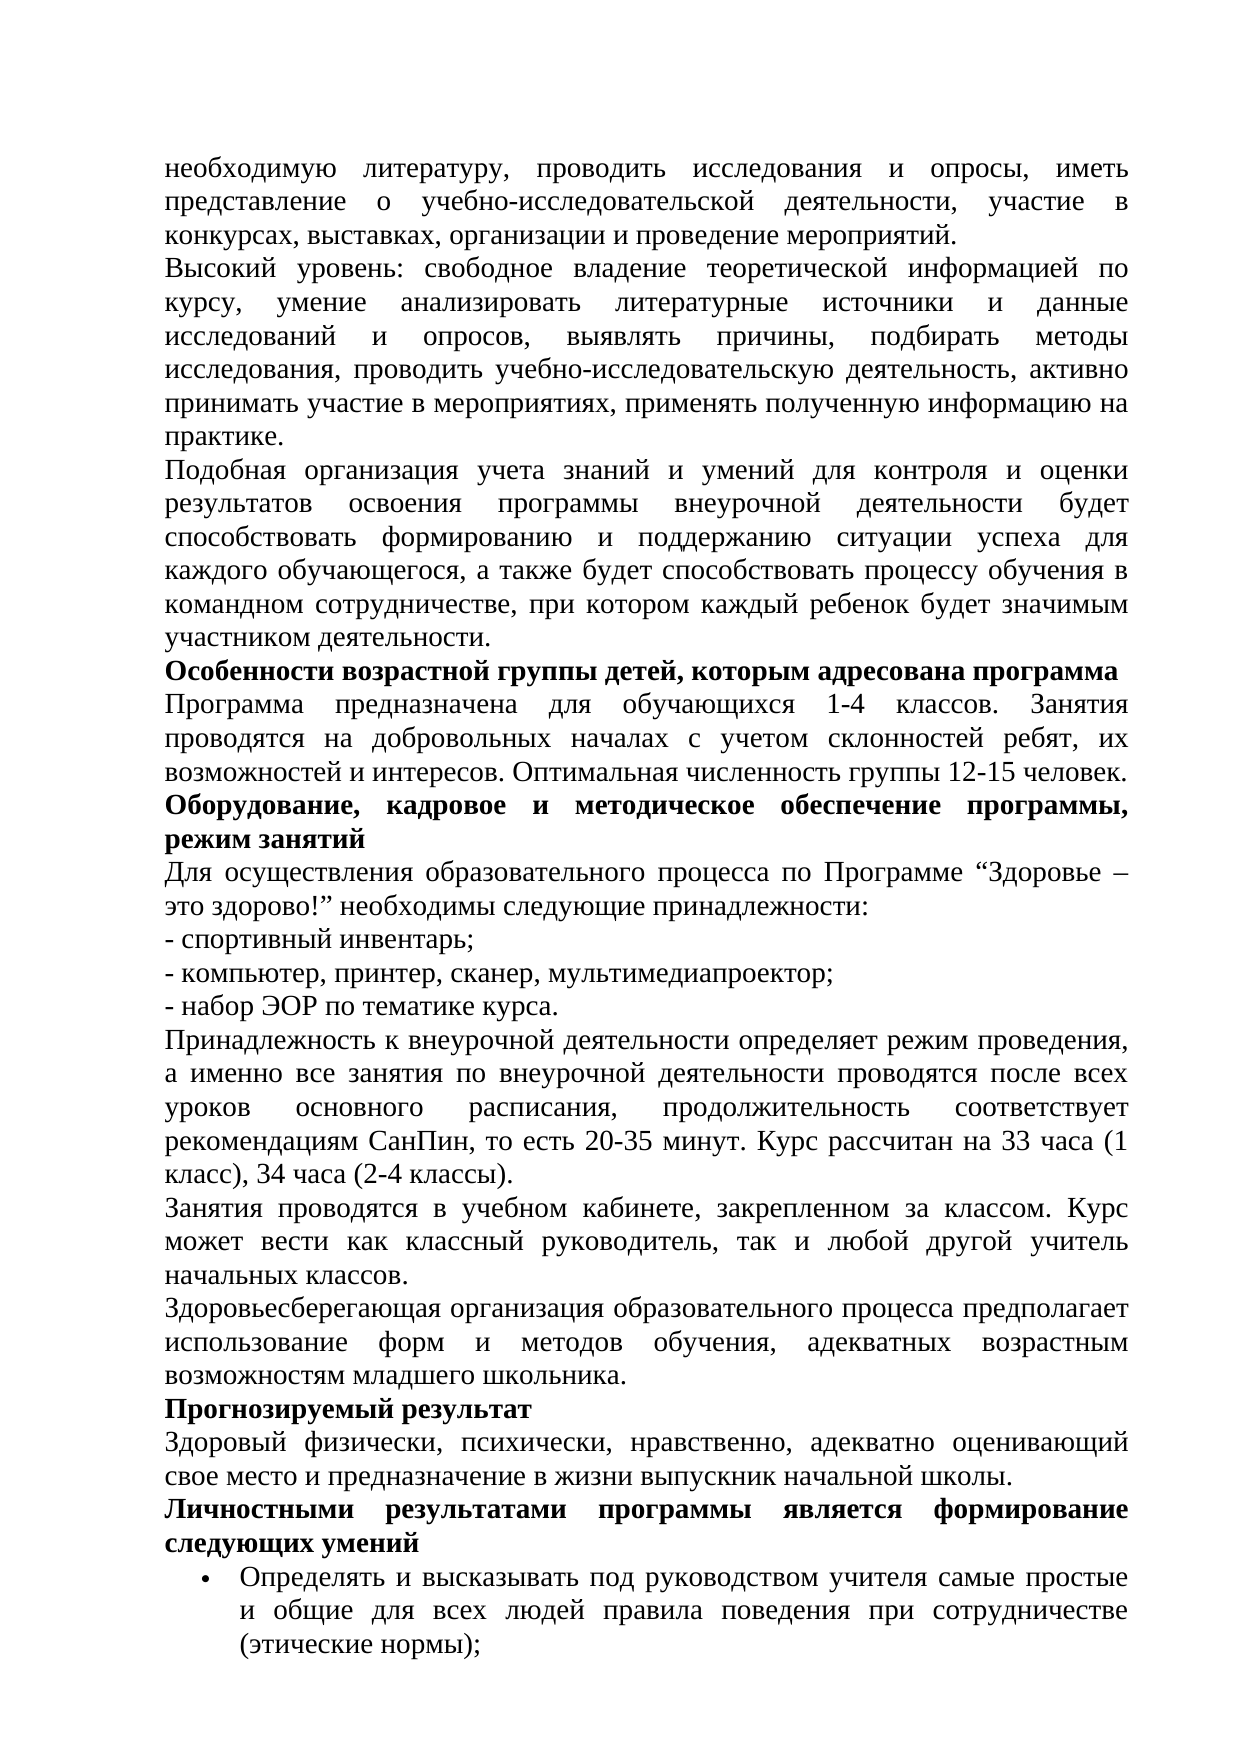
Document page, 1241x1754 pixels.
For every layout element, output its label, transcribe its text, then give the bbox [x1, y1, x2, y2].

text Программа предназначена для обучающихся 1-4 классов. Занятия проводятся на добровольных началах с учетом склонностей ребят, их возможностей и интересов. Оптимальная численность группы 12-15 человек. [164, 687, 1129, 787]
text Особенности возрастной группы детей, которым адресована программа [164, 653, 1129, 687]
text Подобная организация учета знаний и умений для контроля и оценки результатов освоения программы внеурочной деятельности будет способствовать формированию и поддержанию ситуации успеха для каждого обучающегося, а также будет способствовать процессу обучения в командном сотрудничестве, при котором каждый ребенок будет значимым участником деятельности. [164, 452, 1129, 653]
text Высокий уровень: свободное владение теоретической информацией по курсу, умение анализировать литературные источники и данные исследований и опросов, выявлять причины, подбирать методы исследования, проводить учебно-исследовательскую деятельность, активно принимать участие в мероприятиях, применять полученную информацию на практике. [164, 251, 1129, 452]
text Прогнозируемый результат [164, 1391, 1129, 1424]
text Здоровьесберегающая организация образовательного процесса предполагает использование форм и методов обучения, адекватных возрастным возможностям младшего школьника. [164, 1290, 1129, 1391]
text Для осуществления образовательного процесса по Программе “Здоровье – это здорово!” необходимы следующие принадлежности: [164, 854, 1129, 921]
text Принадлежность к внеурочной деятельности определяет режим проведения, а именно все занятия по внеурочной деятельности проводятся после всех уроков основного расписания, продолжительность соответствует рекомендациям СанПин, то есть 20-35 минут. Курс рассчитан на 33 часа (1 класс), 34 часа (2-4 классы). [164, 1022, 1129, 1190]
text Здоровый физически, психически, нравственно, адекватно оценивающий свое место и предназначение в жизни выпускник начальной школы. [164, 1424, 1129, 1492]
text Личностными результатами программы является формирование следующих умений [164, 1492, 1129, 1559]
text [164, 150, 1129, 251]
text Оборудование, кадровое и методическое обеспечение программы, режим занятий [164, 787, 1129, 854]
text - набор ЭОР по тематике курса. [164, 988, 1129, 1022]
list Определять и высказывать под руководством учителя самые простые и общие для всех людей правила поведения при сотрудничестве (этические нормы); [202, 1559, 1129, 1659]
text - спортивный инвентарь; [164, 921, 1129, 955]
text Занятия проводятся в учебном кабинете, закрепленном за классом. Курс может вести как классный руководитель, так и любой другой учитель начальных классов. [164, 1190, 1129, 1290]
text - компьютер, принтер, сканер, мультимедиапроектор; [164, 955, 1129, 988]
